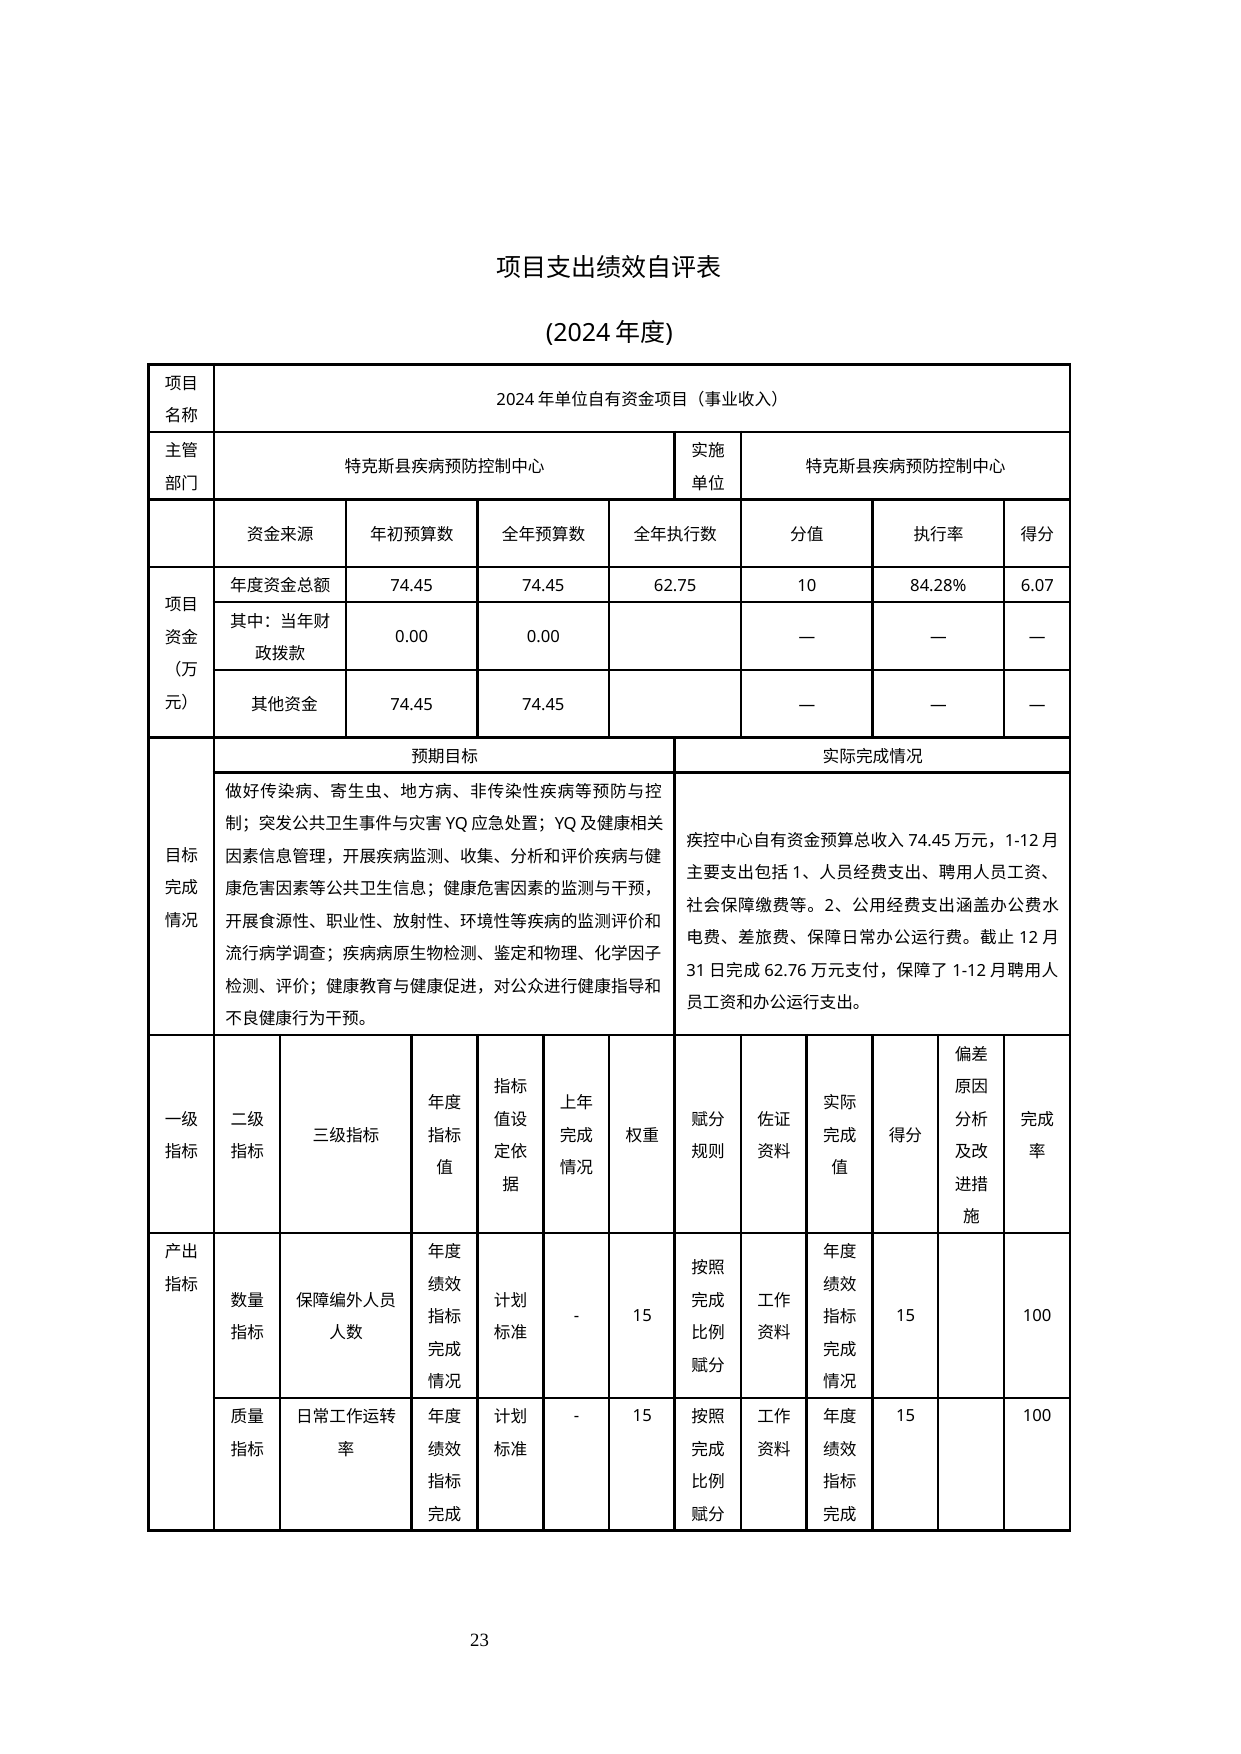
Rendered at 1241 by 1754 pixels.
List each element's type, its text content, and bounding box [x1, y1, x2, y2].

table_cell 工作资料 [742, 1399, 805, 1529]
table_cell 指标值设定依据 [479, 1036, 542, 1231]
table_cell [939, 1234, 1003, 1396]
table_cell 其他资金 [215, 671, 345, 736]
table_cell 主管部门 [150, 433, 213, 498]
table_cell 质量指标 [215, 1399, 279, 1529]
table_cell 偏差原因分析及改进措施 [939, 1036, 1003, 1231]
table_cell 15 [610, 1399, 673, 1529]
table_cell 资金来源 [215, 501, 345, 566]
table_cell 全年预算数 [479, 501, 608, 566]
table_cell 执行率 [874, 501, 1003, 566]
table_cell 年度绩效指标完成情况 [808, 1399, 871, 1529]
table_cell 15 [874, 1234, 937, 1396]
table_cell 62.75 [610, 568, 740, 601]
table_cell [939, 1399, 1003, 1529]
table_cell 100 [1005, 1399, 1069, 1529]
table_cell 6.07 [1005, 568, 1069, 601]
table_cell — [742, 671, 871, 736]
table_cell 年度绩效指标完成情况 [413, 1234, 476, 1396]
table_cell 实际完成情况 [676, 739, 1069, 771]
table_cell 二级指标 [215, 1036, 279, 1231]
table_cell 佐证资料 [742, 1036, 805, 1231]
table_cell 产出指标 [150, 1234, 213, 1529]
table_cell 工作资料 [742, 1234, 805, 1396]
table_cell 其中：当年财政拨款 [215, 603, 345, 668]
table_cell [610, 603, 740, 668]
table_cell 完成率 [1005, 1036, 1069, 1231]
table_cell 保障编外人员人数 [281, 1234, 410, 1396]
table_cell 按照完成比例赋分 [676, 1234, 740, 1396]
table_cell 得分 [874, 1036, 937, 1231]
table_cell 年初预算数 [347, 501, 476, 566]
table_cell 100 [1005, 1234, 1069, 1396]
table_cell — [874, 603, 1003, 668]
table_cell 计划标准 [479, 1234, 542, 1396]
table_cell 按照完成比例赋分 [676, 1399, 740, 1529]
table_cell 数量指标 [215, 1234, 279, 1396]
table_cell 目标完成情况 [150, 739, 213, 1034]
table_cell 74.45 [479, 568, 608, 601]
table_cell 赋分规则 [676, 1036, 740, 1231]
table_cell — [1005, 671, 1069, 736]
table_cell 15 [610, 1234, 673, 1396]
table_cell 实际完成值 [808, 1036, 871, 1231]
table_cell (2024年度) [148, 298, 1070, 363]
table_cell 84.28% [874, 568, 1003, 601]
table_cell 项目资金 （万元） [150, 568, 213, 736]
table_cell 年度指标值 [413, 1036, 476, 1231]
table_cell 2024年单位自有资金项目（事业收入） [215, 366, 1069, 431]
table_cell 74.45 [347, 568, 476, 601]
table_cell 年度资金总额 [215, 568, 345, 601]
table_cell 特克斯县疾病预防控制中心 [215, 433, 673, 498]
table_cell 权重 [610, 1036, 673, 1231]
table_cell 预期目标 [215, 739, 673, 771]
table_cell 三级指标 [281, 1036, 410, 1231]
table_cell 计划标准 [479, 1399, 542, 1529]
table_cell — [742, 603, 871, 668]
table_cell 上年完成情况 [545, 1036, 608, 1231]
table_cell 做好传染病、寄生虫、地方病、非传染性疾病等预防与控制；突发公共卫生事件与灾害YQ应急处置；YQ及健康相关因素信息管理，开展疾病监测、收集、分析和评价疾病与健康危害因素等公共卫生信息；健康危害因素的监测与干预，开展食源性、职业性、放射性、环境性等疾病的监测评价和流行病学调查；疾病病原生物检测、鉴定和物理、化学因子检测、评价；健康教育与健康促进，对公众进行健康指导和不良健康行为干预。 [215, 774, 673, 1034]
table_cell 全年执行数 [610, 501, 740, 566]
table_cell 74.45 [479, 671, 608, 736]
table_header 项目支出绩效自评表 [148, 233, 1070, 298]
table_cell 得分 [1005, 501, 1069, 566]
table_cell 实施单位 [676, 433, 740, 498]
table_cell 年度绩效指标完成情况 [808, 1234, 871, 1396]
table_cell - [545, 1399, 608, 1529]
table_cell — [1005, 603, 1069, 668]
table_cell — [874, 671, 1003, 736]
table_cell 15 [874, 1399, 937, 1529]
table_cell 一级指标 [150, 1036, 213, 1231]
table_cell 特克斯县疾病预防控制中心 [742, 433, 1069, 498]
table_cell 疾控中心自有资金预算总收入74.45万元，1-12月主要支出包括1、人员经费支出、聘用人员工资、社会保障缴费等。2、公用经费支出涵盖办公费水电费、差旅费、保障日常办公运行费。截止12月31日完成62.76万元支付，保障了1-12月聘用人员工资和办公运行支出。 [676, 774, 1069, 1034]
table_cell 项目名称 [150, 366, 213, 431]
table_cell - [545, 1234, 608, 1396]
table_cell 日常工作运转率 [281, 1399, 410, 1529]
table_cell 年度绩效指标完成情况 [413, 1399, 476, 1529]
table_cell 0.00 [347, 603, 476, 668]
table_cell 0.00 [479, 603, 608, 668]
table_cell [610, 671, 740, 736]
table_cell 10 [742, 568, 871, 601]
table_cell [150, 501, 213, 566]
table_cell 74.45 [347, 671, 476, 736]
table_cell 分值 [742, 501, 871, 566]
